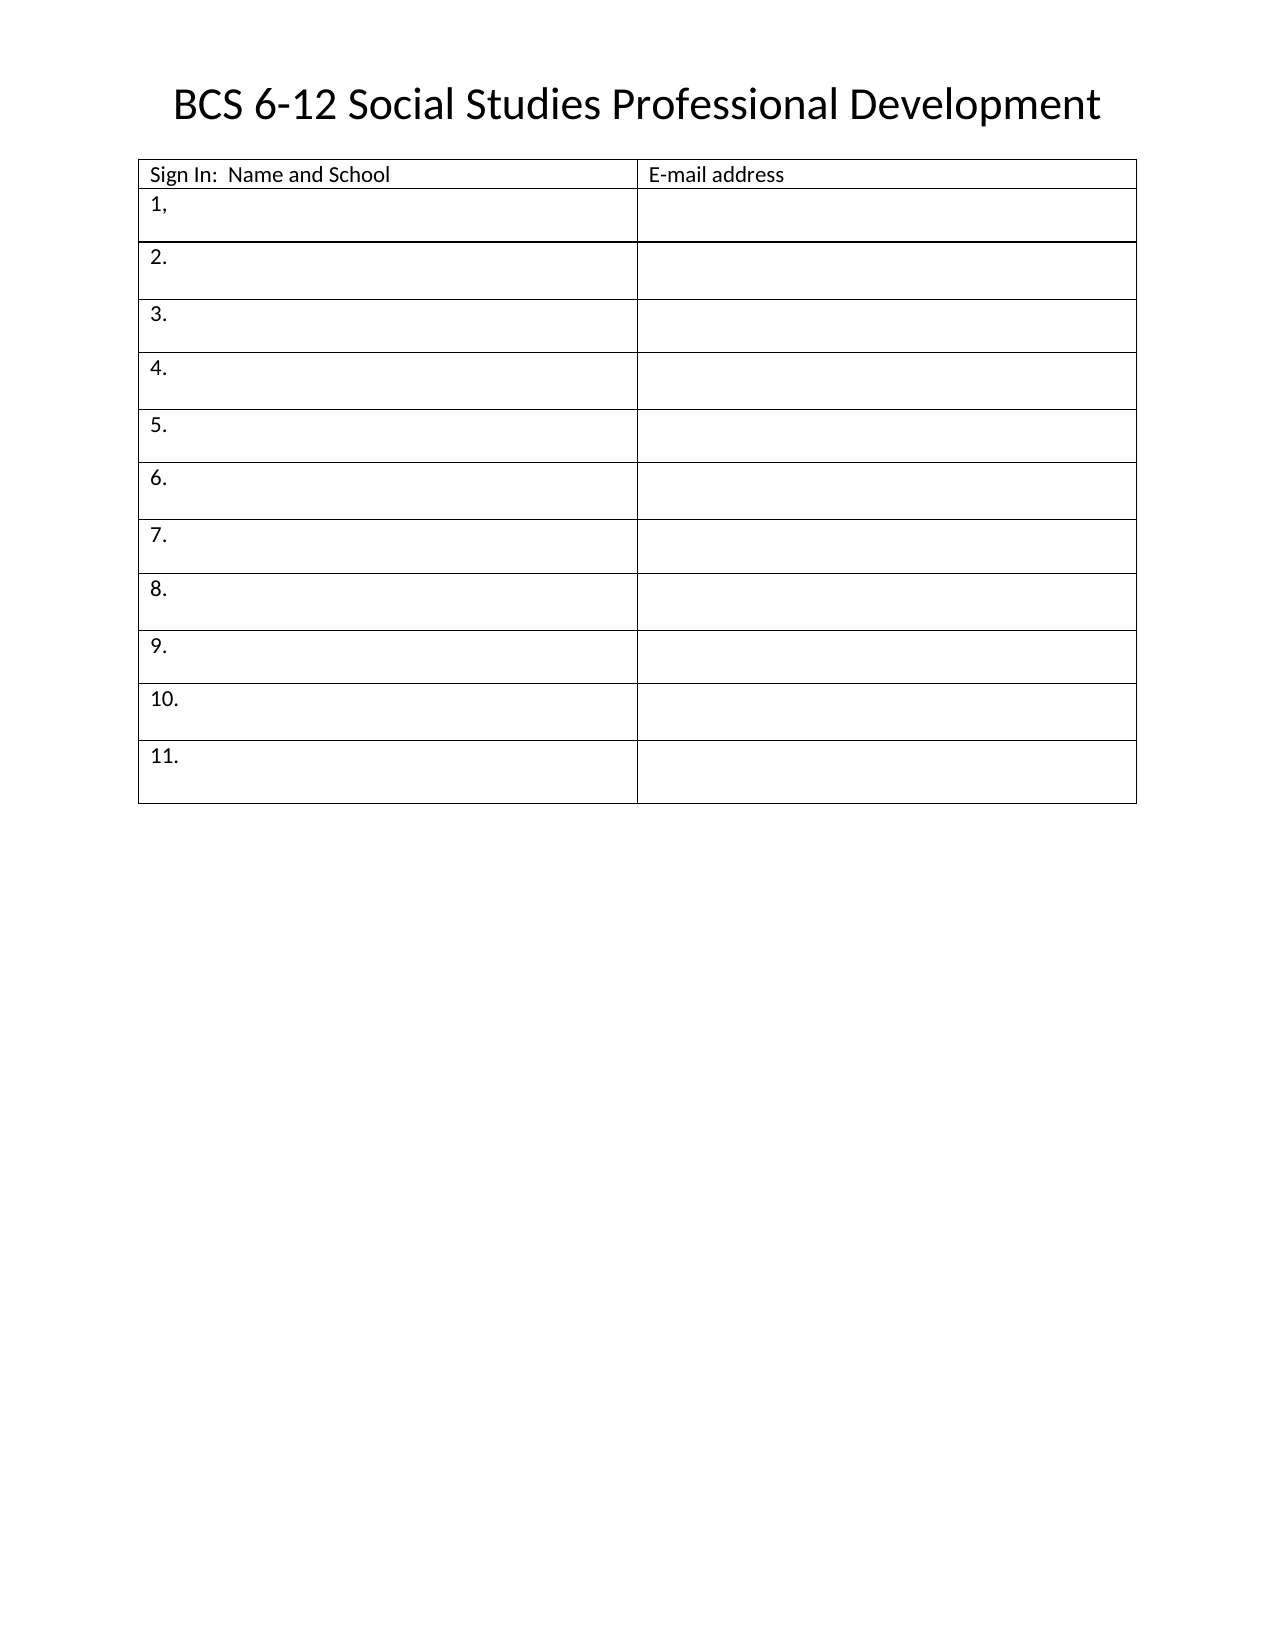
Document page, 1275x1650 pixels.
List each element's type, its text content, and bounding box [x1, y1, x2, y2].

table_cell 6. [139, 463, 637, 519]
table_cell [638, 353, 1136, 409]
table_header E-mail address [638, 160, 1136, 188]
table_cell [638, 684, 1136, 740]
table_cell 9. [139, 631, 637, 683]
table_cell [638, 631, 1136, 683]
table_cell [638, 243, 1136, 298]
table_cell 10. [139, 684, 637, 740]
table_header Sign In: Name and School [139, 160, 637, 188]
table_cell 11. [139, 741, 637, 803]
table_cell 7. [139, 520, 637, 573]
table_cell [638, 741, 1136, 803]
table_cell [638, 300, 1136, 352]
table_cell [638, 410, 1136, 462]
table_cell [638, 189, 1136, 241]
table_cell [638, 574, 1136, 630]
table_cell [638, 463, 1136, 519]
table_cell 2. [139, 243, 637, 298]
table_cell 3. [139, 300, 637, 352]
table_cell [638, 520, 1136, 573]
table_cell 1, [139, 189, 637, 241]
table_cell 8. [139, 574, 637, 630]
table_cell 5. [139, 410, 637, 462]
table_cell 4. [139, 353, 637, 409]
